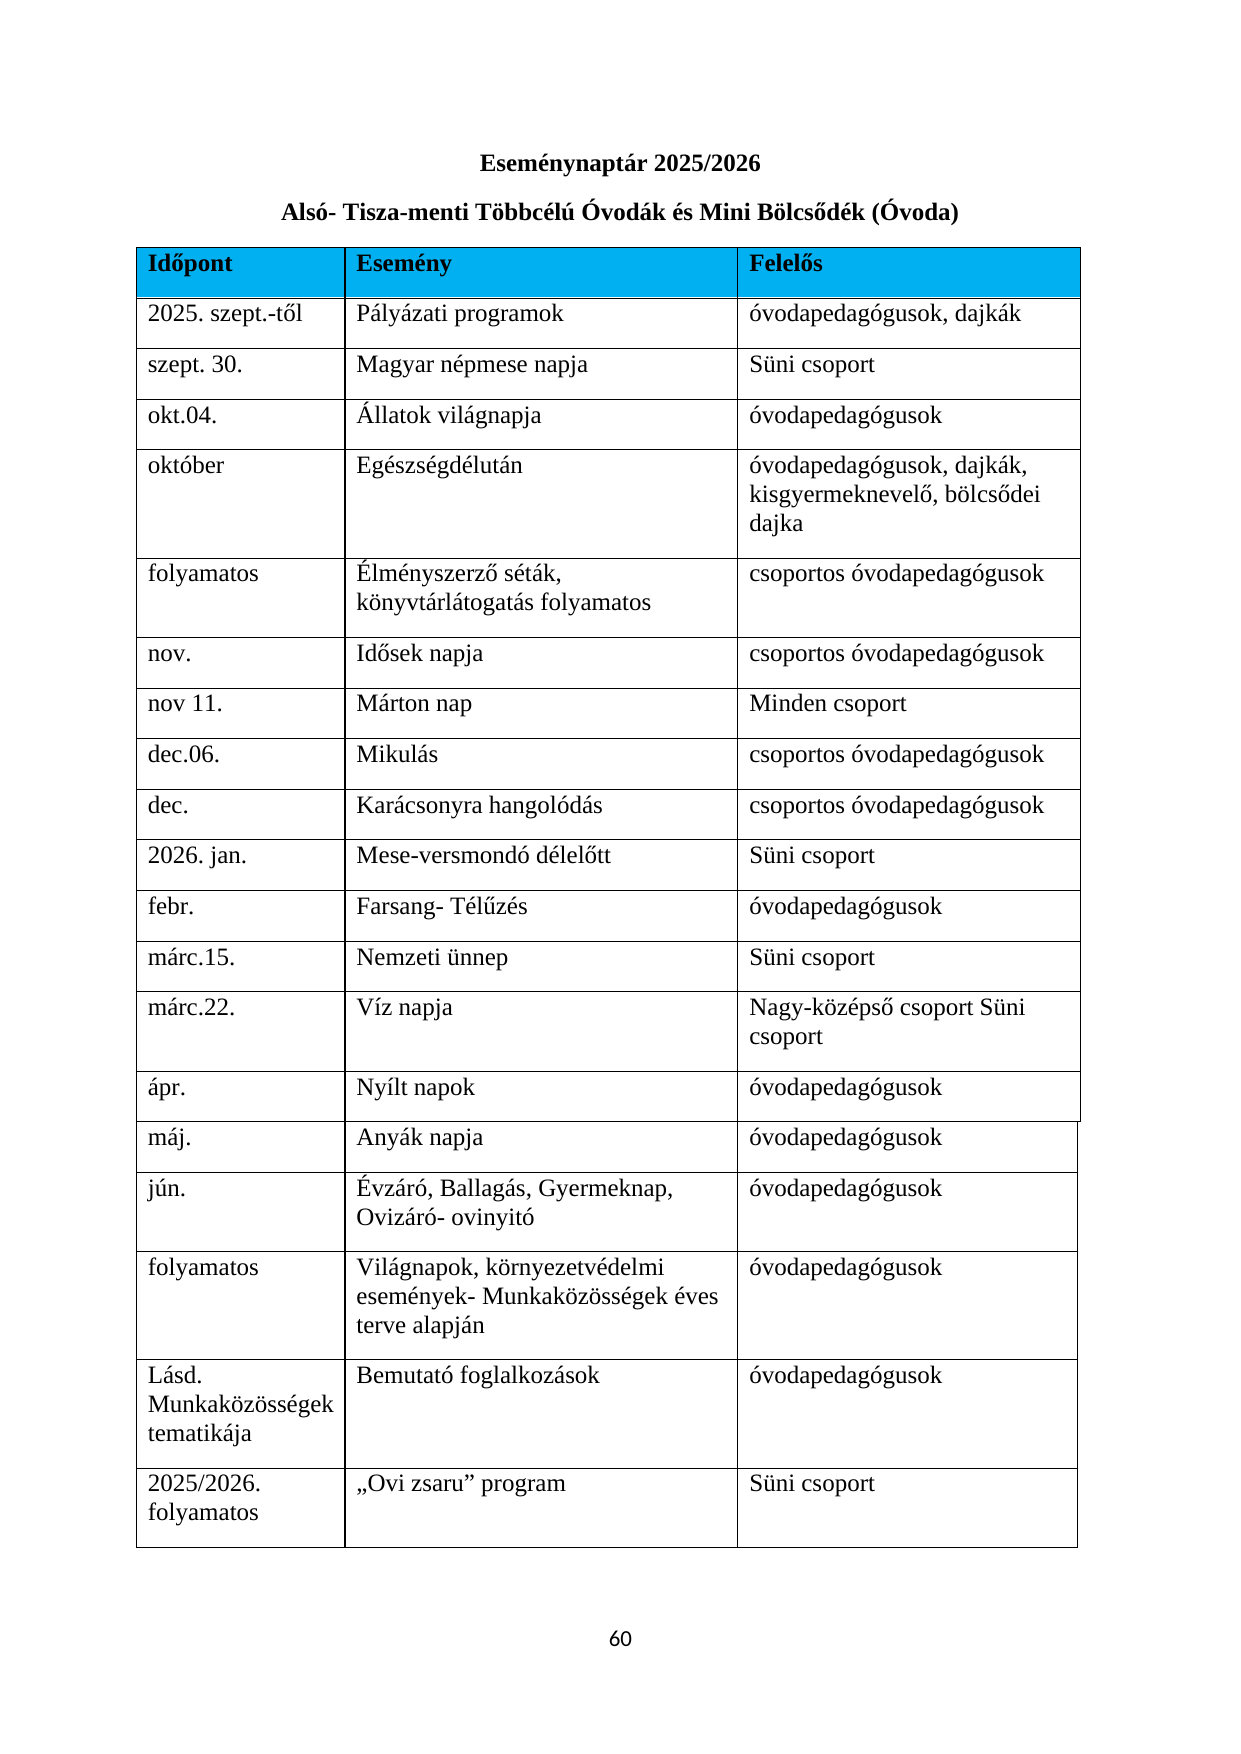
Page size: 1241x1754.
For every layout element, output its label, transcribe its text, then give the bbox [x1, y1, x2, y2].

text Alsó- Tisza-menti Többcélú Óvodák és Mini Bölcsődék (Óvoda) [148, 197, 1093, 226]
table_cell Lásd. Munkaközösségek tematikája [137, 1360, 344, 1467]
table_header Időpont [137, 248, 344, 297]
table_cell Karácsonyra hangolódás [346, 790, 737, 839]
table_cell Nyílt napok [346, 1072, 737, 1121]
table_cell Idősek napja [346, 638, 737, 687]
table_cell csoportos óvodapedagógusok [738, 739, 1080, 789]
table_cell Süni csoport [738, 942, 1080, 991]
table_cell óvodapedagógusok [738, 1122, 1077, 1172]
table_cell óvodapedagógusok [738, 1173, 1077, 1251]
table_cell máj. [137, 1122, 344, 1172]
table_cell csoportos óvodapedagógusok [738, 790, 1080, 839]
table_cell Egészségdélután [346, 450, 737, 557]
table_cell Minden csoport [738, 689, 1080, 738]
table_cell szept. 30. [137, 349, 344, 399]
table_cell Nagy-középső csoport Süni csoport [738, 992, 1080, 1071]
table_cell Víz napja [346, 992, 737, 1071]
table_cell óvodapedagógusok [738, 1360, 1077, 1467]
table_cell óvodapedagógusok [738, 891, 1080, 941]
table_cell nov. [137, 638, 344, 687]
table_cell Mikulás [346, 739, 737, 789]
table_cell óvodapedagógusok [738, 400, 1080, 449]
table_cell Világnapok, környezetvédelmi események- Munkaközösségek éves terve alapján [346, 1252, 737, 1359]
table_cell Állatok világnapja [346, 400, 737, 449]
table_cell Mese-versmondó délelőtt [346, 840, 737, 890]
table_cell csoportos óvodapedagógusok [738, 559, 1080, 637]
table_cell óvodapedagógusok, dajkák, kisgyermeknevelő, bölcsődei dajka [738, 450, 1080, 557]
table_cell márc.15. [137, 942, 344, 991]
table_cell „Ovi zsaru” program [346, 1469, 737, 1547]
table_cell jún. [137, 1173, 344, 1251]
table_cell dec. [137, 790, 344, 839]
table_cell csoportos óvodapedagógusok [738, 638, 1080, 687]
table_cell 2025/2026. folyamatos [137, 1469, 344, 1547]
table_cell márc.22. [137, 992, 344, 1071]
table_cell 2025. szept.-től [137, 299, 344, 348]
table_cell óvodapedagógusok, dajkák [738, 299, 1080, 348]
table_cell Süni csoport [738, 840, 1080, 890]
table_cell Anyák napja [346, 1122, 737, 1172]
table_cell folyamatos [137, 559, 344, 637]
table_cell Süni csoport [738, 349, 1080, 399]
table_cell Márton nap [346, 689, 737, 738]
text Eseménynaptár 2025/2026 [148, 148, 1093, 176]
table_cell Süni csoport [738, 1469, 1077, 1547]
table_cell folyamatos [137, 1252, 344, 1359]
table_cell dec.06. [137, 739, 344, 789]
table_header Esemény [346, 248, 737, 297]
table_cell óvodapedagógusok [738, 1252, 1077, 1359]
table_cell Élményszerző séták, könyvtárlátogatás folyamatos [346, 559, 737, 637]
table_cell febr. [137, 891, 344, 941]
table_cell ápr. [137, 1072, 344, 1121]
table_cell Magyar népmese napja [346, 349, 737, 399]
table_cell Évzáró, Ballagás, Gyermeknap, Ovizáró- ovinyitó [346, 1173, 737, 1251]
table_cell Farsang- Télűzés [346, 891, 737, 941]
table_cell óvodapedagógusok [738, 1072, 1080, 1121]
table_cell 2026. jan. [137, 840, 344, 890]
table_header Felelős [738, 248, 1080, 297]
table_cell Pályázati programok [346, 299, 737, 348]
table_cell okt.04. [137, 400, 344, 449]
table_cell nov 11. [137, 689, 344, 738]
table_cell Nemzeti ünnep [346, 942, 737, 991]
table_cell október [137, 450, 344, 557]
table_cell Bemutató foglalkozások [346, 1360, 737, 1467]
